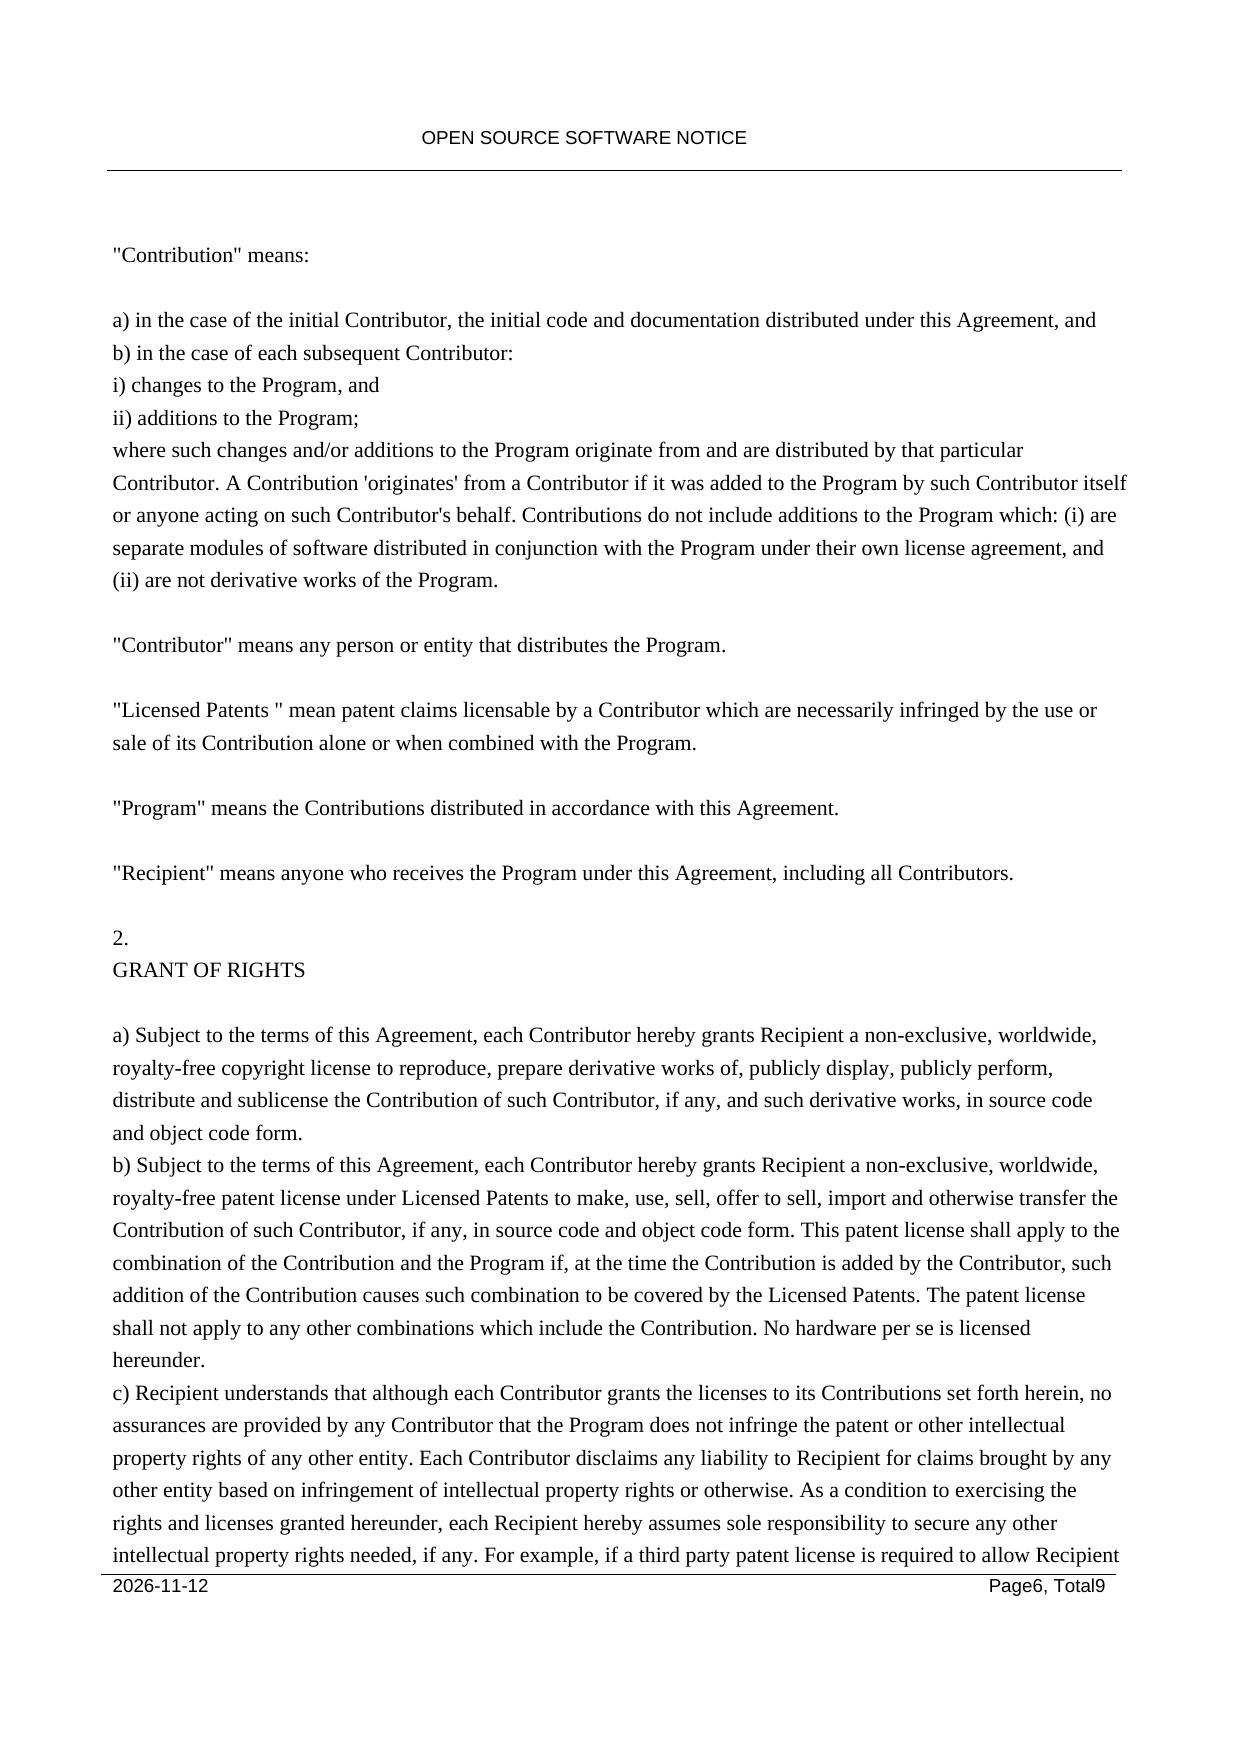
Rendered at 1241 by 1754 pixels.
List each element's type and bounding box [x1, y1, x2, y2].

text [112, 206, 1128, 1571]
